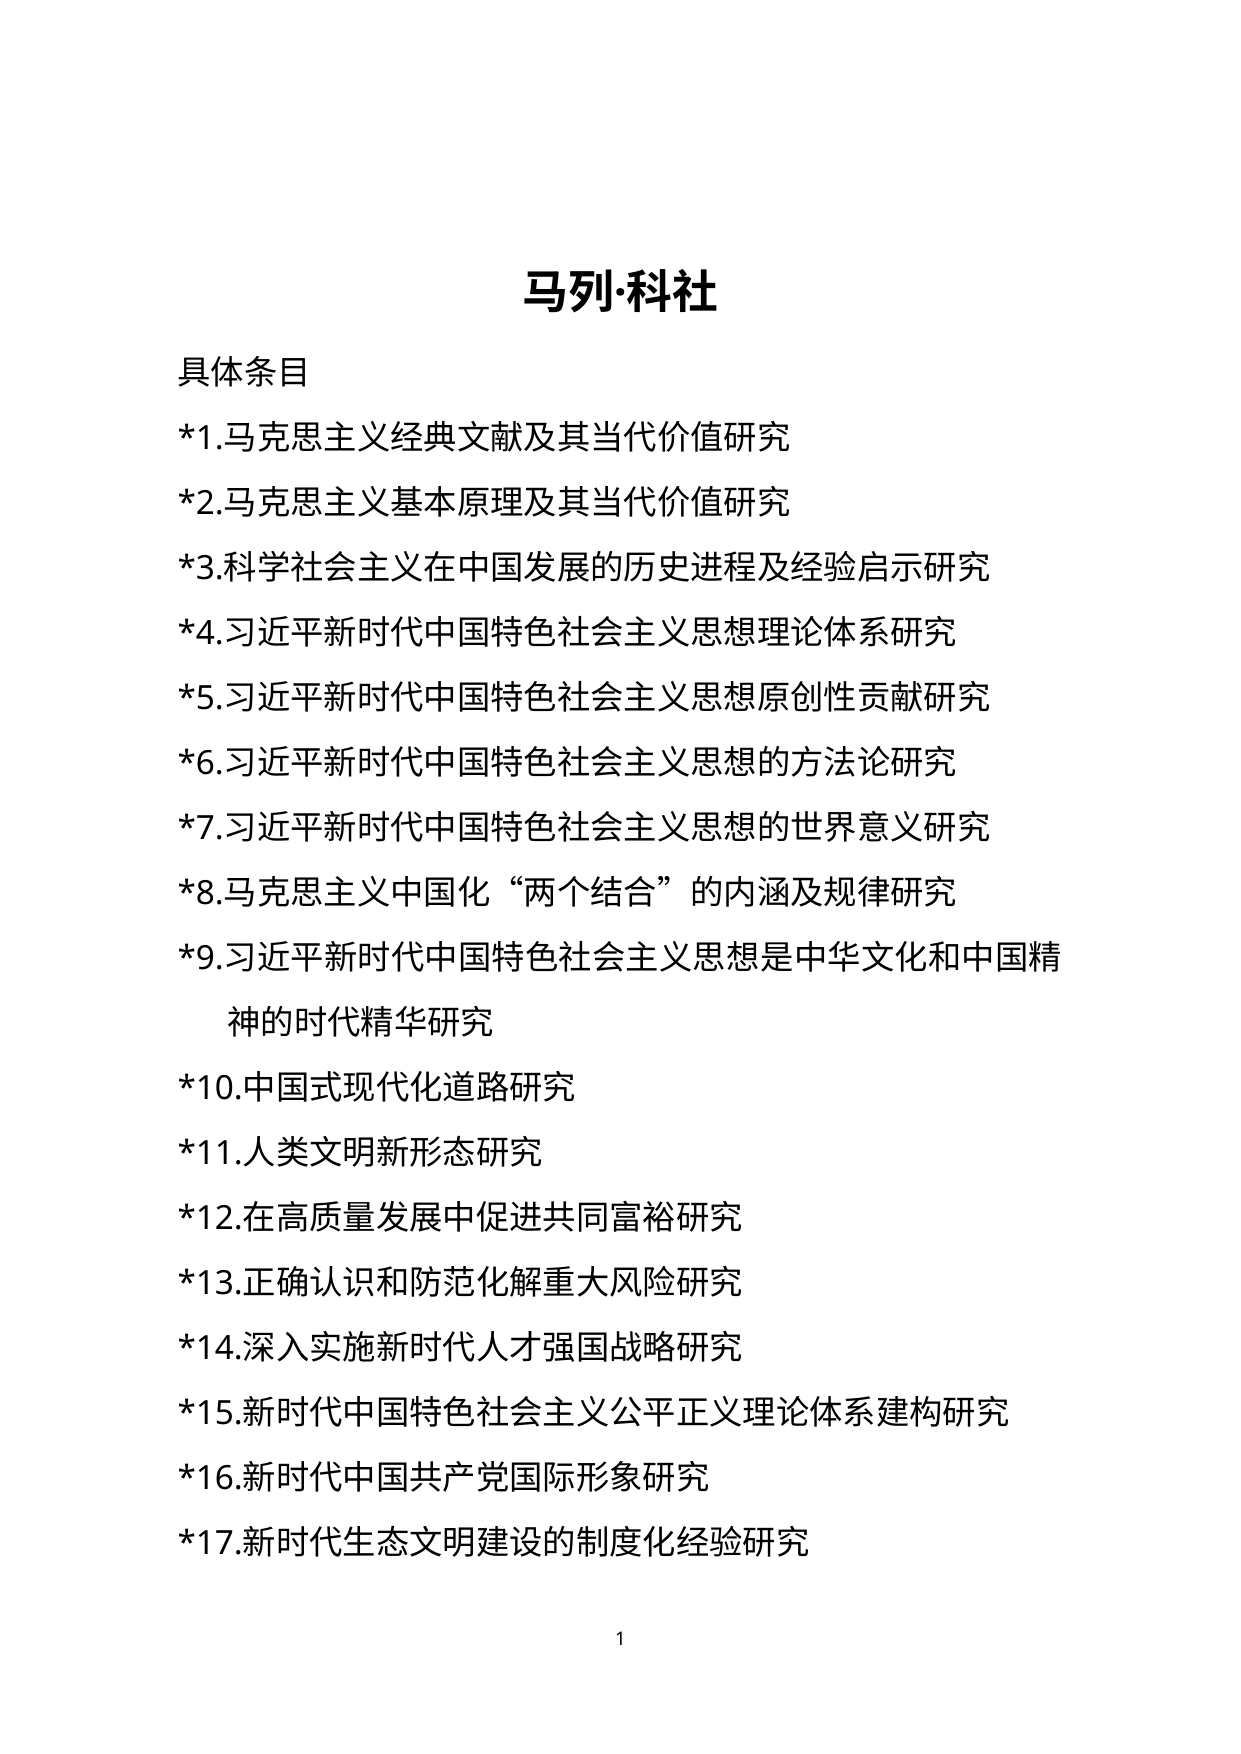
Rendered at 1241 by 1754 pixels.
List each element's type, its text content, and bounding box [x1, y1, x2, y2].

text 具体条目 [177, 338, 1063, 403]
text *11.人类文明新形态研究 [177, 1118, 1063, 1183]
text *3.科学社会主义在中国发展的历史进程及经验启示研究 [177, 533, 1063, 598]
text *9.习近平新时代中国特色社会主义思想是中华文化和中国精神的时代精华研究 [177, 923, 1063, 1053]
text *4.习近平新时代中国特色社会主义思想理论体系研究 [177, 598, 1063, 663]
text *12.在高质量发展中促进共同富裕研究 [177, 1183, 1063, 1248]
text *16.新时代中国共产党国际形象研究 [177, 1443, 1063, 1508]
text *5.习近平新时代中国特色社会主义思想原创性贡献研究 [177, 663, 1063, 728]
text *10.中国式现代化道路研究 [177, 1053, 1063, 1118]
text *8.马克思主义中国化“两个结合”的内涵及规律研究 [177, 858, 1063, 923]
text *6.习近平新时代中国特色社会主义思想的方法论研究 [177, 728, 1063, 793]
text *17.新时代生态文明建设的制度化经验研究 [177, 1508, 1063, 1573]
text *1.马克思主义经典文献及其当代价值研究 [177, 403, 1063, 468]
text *2.马克思主义基本原理及其当代价值研究 [177, 468, 1063, 533]
text *15.新时代中国特色社会主义公平正义理论体系建构研究 [177, 1378, 1063, 1443]
text *7.习近平新时代中国特色社会主义思想的世界意义研究 [177, 793, 1063, 858]
text 马列·科社 [177, 240, 1063, 338]
text *14.深入实施新时代人才强国战略研究 [177, 1313, 1063, 1378]
text *13.正确认识和防范化解重大风险研究 [177, 1248, 1063, 1313]
